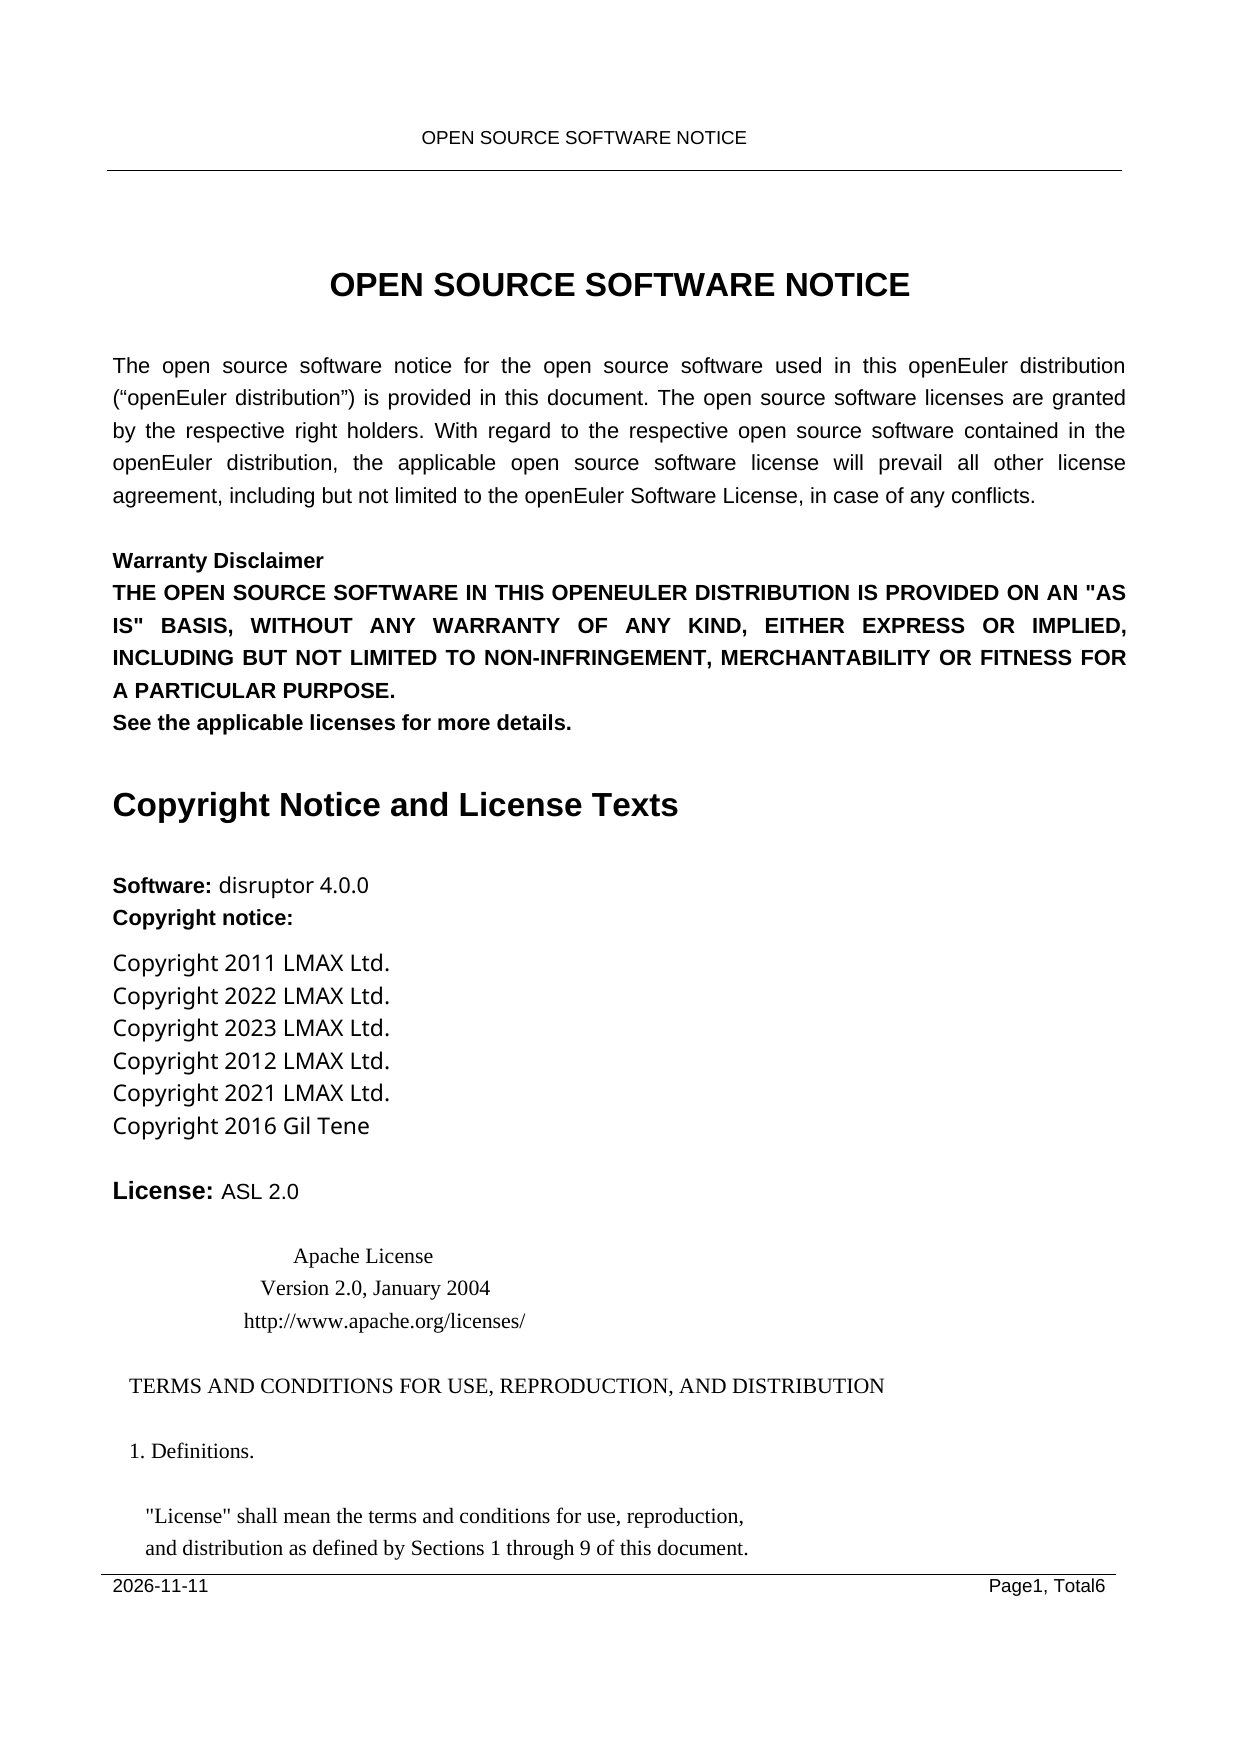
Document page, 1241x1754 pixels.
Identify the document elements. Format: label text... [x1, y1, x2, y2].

text OPEN SOURCE SOFTWARE NOTICE [112, 251, 1128, 316]
text Copyright Notice and License Texts [112, 771, 1128, 836]
text The open source software notice for the open source software used in this openEuler distribution (“openEuler distribution”) is provided in this document. The open source software licenses are granted by the respective right holders. With regard to the respective open source software contained in the openEuler distribution, the applicable open source software license will prevail all other license agreement, including but not limited to the openEuler Software License, in case of any conflicts. [112, 349, 1128, 511]
text Copyright 2011 LMAX Ltd. Copyright 2022 LMAX Ltd. Copyright 2023 LMAX Ltd. Copyright 2012 LMAX Ltd. Copyright 2021 LMAX Ltd. Copyright 2016 Gil Tene [112, 947, 1128, 1174]
text License: ASL 2.0 [112, 1174, 1128, 1207]
text Copyright notice: [112, 901, 1128, 934]
text THE OPEN SOURCE SOFTWARE IN THIS OPENEULER DISTRIBUTION IS PROVIDED ON AN "AS IS" BASIS, WITHOUT ANY WARRANTY OF ANY KIND, EITHER EXPRESS OR IMPLIED, INCLUDING BUT NOT LIMITED TO NON-INFRINGEMENT, MERCHANTABILITY OR FITNESS FOR A PARTICULAR PURPOSE. See the applicable licenses for more details. [112, 576, 1128, 739]
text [112, 1207, 1128, 1564]
text Warranty Disclaimer [112, 544, 1128, 576]
title Software: disruptor 4.0.0 [112, 869, 1128, 901]
